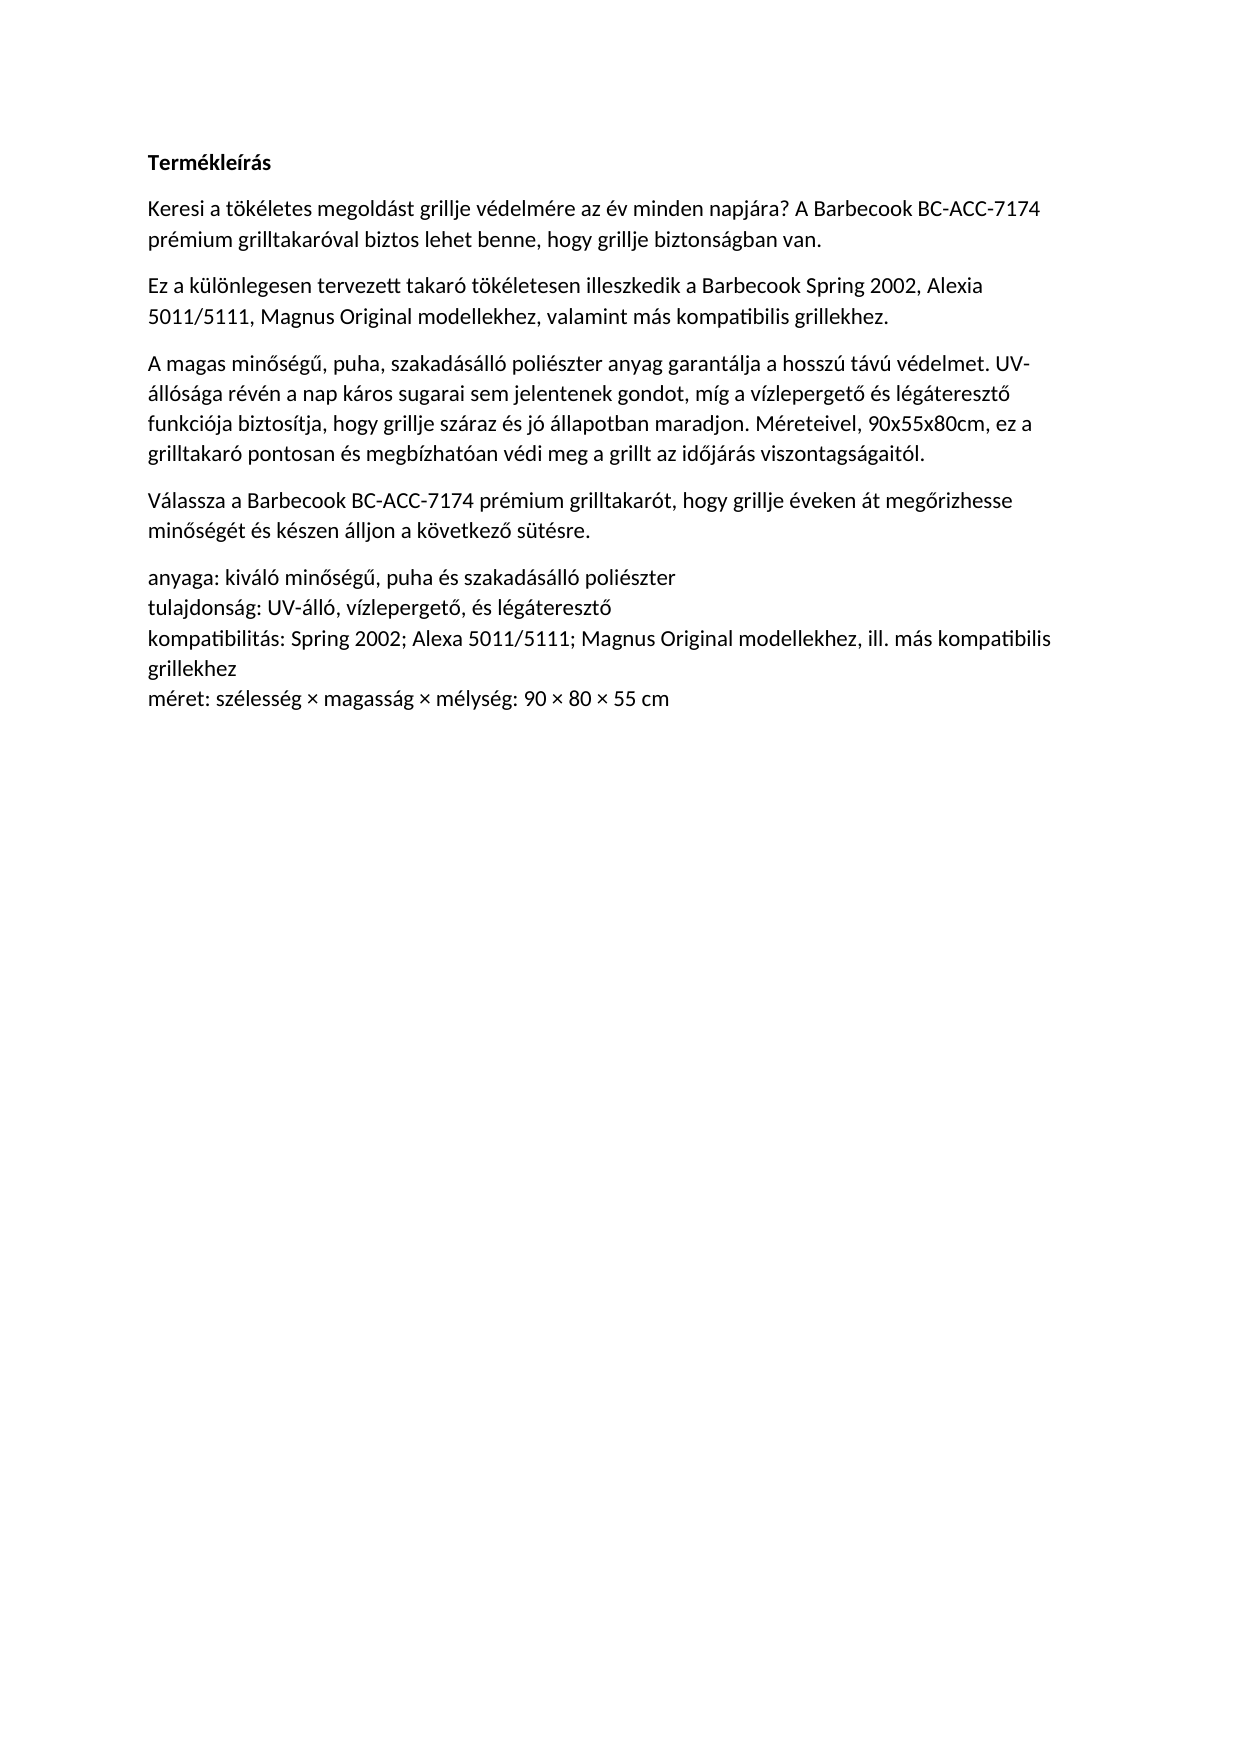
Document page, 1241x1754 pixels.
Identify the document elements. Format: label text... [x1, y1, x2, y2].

text anyaga: kiváló minőségű, puha és szakadásálló poliészter tulajdonság: UV-álló, vízlepergető, és légáteresztő kompatibilitás: Spring 2002; Alexa 5011/5111; Magnus Original modellekhez, ill. más kompatibilis grillekhez méret: szélesség × magasság × mélység: 90 × 80 × 55 cm [148, 563, 1093, 712]
text Ez a különlegesen tervezett takaró tökéletesen illeszkedik a Barbecook Spring 2002, Alexia 5011/5111, Magnus Original modellekhez, valamint más kompatibilis grillekhez. [148, 272, 1093, 330]
text Keresi a tökéletes megoldást grillje védelmére az év minden napjára? A Barbecook BC-ACC-7174 prémium grilltakaróval biztos lehet benne, hogy grillje biztonságban van. [148, 194, 1093, 253]
text Termékleírás [148, 148, 1093, 176]
text Válassza a Barbecook BC-ACC-7174 prémium grilltakarót, hogy grillje éveken át megőrizhesse minőségét és készen álljon a következő sütésre. [148, 486, 1093, 544]
text A magas minőségű, puha, szakadásálló poliészter anyag garantálja a hosszú távú védelmet. UV-állósága révén a nap káros sugarai sem jelentenek gondot, míg a vízlepergető és légáteresztő funkciója biztosítja, hogy grillje száraz és jó állapotban maradjon. Méreteivel, 90x55x80cm, ez a grilltakaró pontosan és megbízhatóan védi meg a grillt az időjárás viszontagságaitól. [148, 349, 1093, 467]
